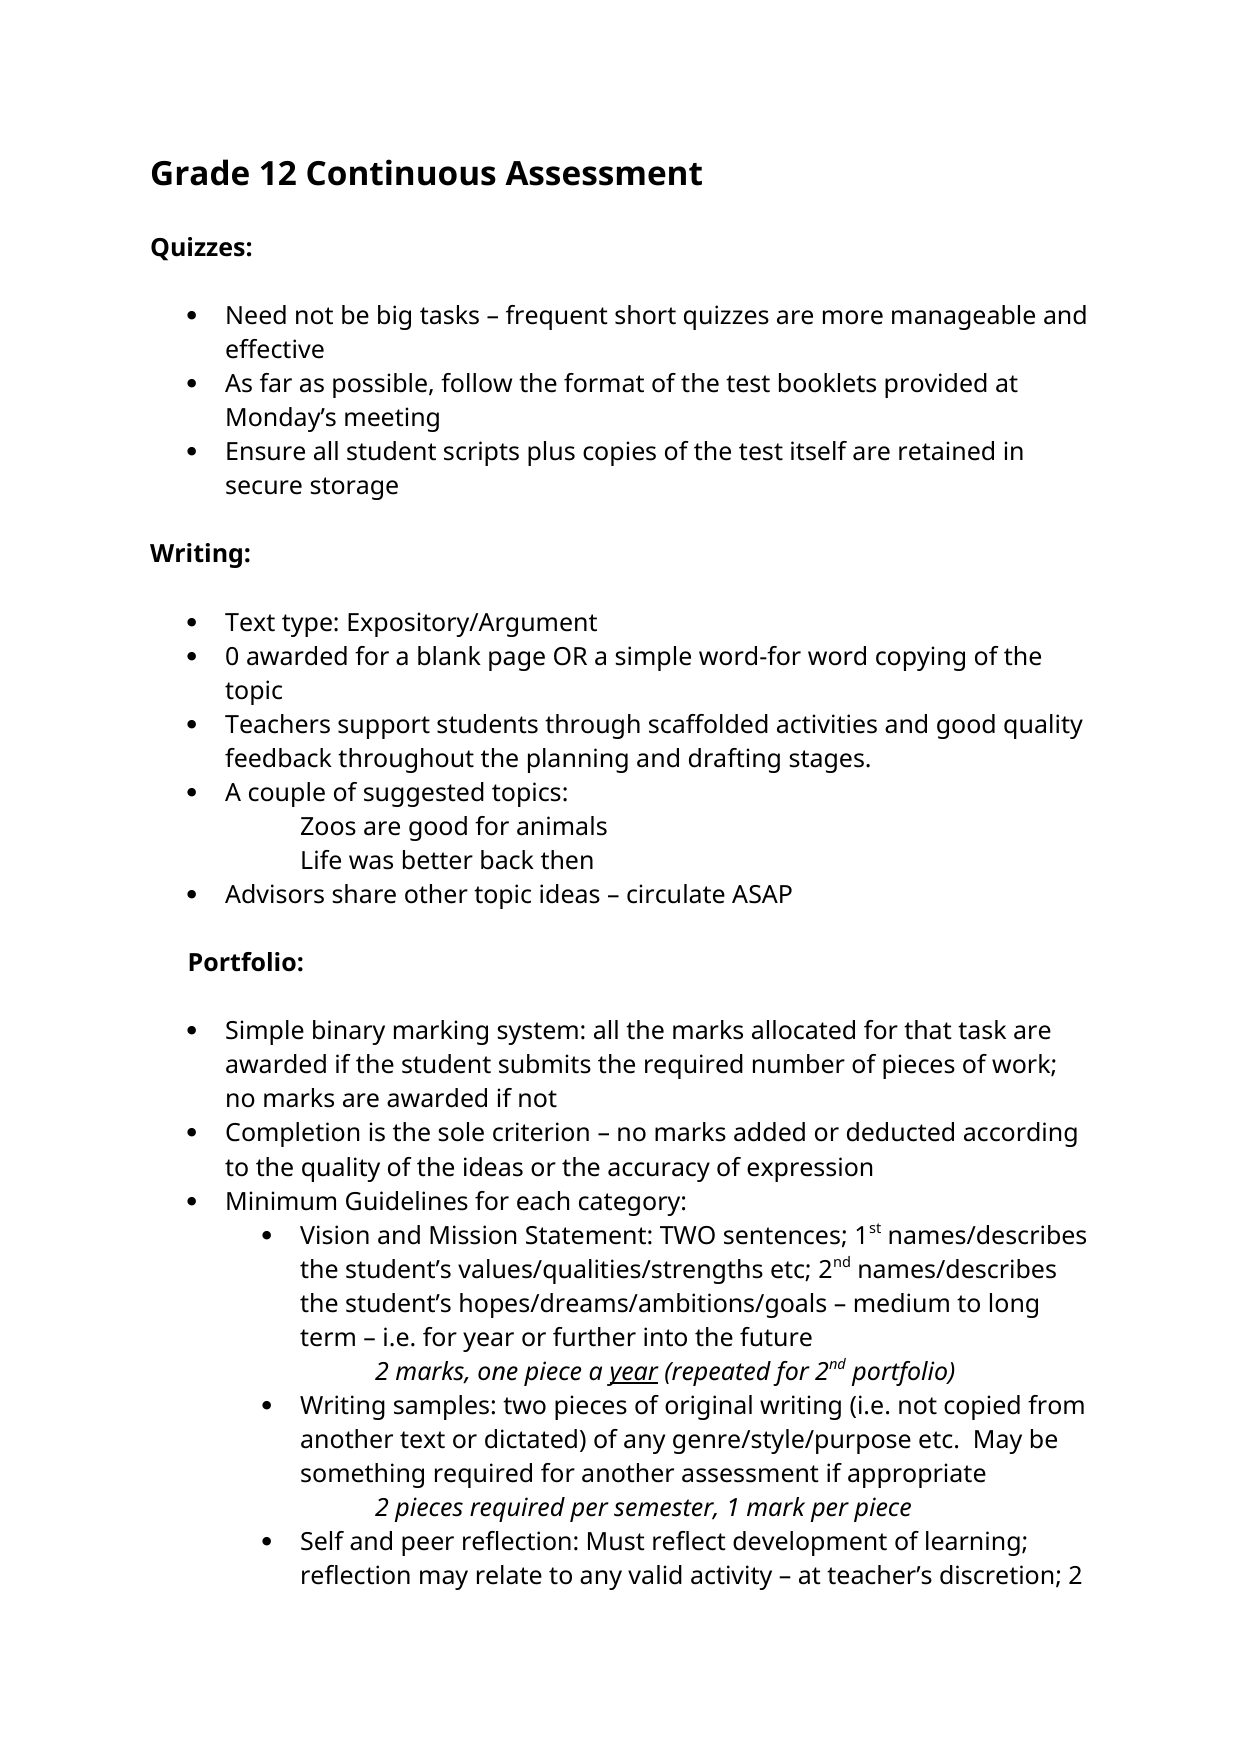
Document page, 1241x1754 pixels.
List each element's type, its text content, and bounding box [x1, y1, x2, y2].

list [262, 1524, 1090, 1592]
list Text type: Expository/Argument [187, 604, 1090, 638]
list Zoos are good for animals [300, 808, 1090, 843]
list Teachers support students through scaffolded activities and good quality feedback throughout the planning and drafting stages. [187, 706, 1090, 774]
text Grade 12 Continuous Assessment [150, 150, 1090, 195]
list Need not be big tasks – frequent short quizzes are more manageable and effective [187, 298, 1090, 366]
list Writing samples: two pieces of original writing (i.e. not copied from another text or dictated) of any genre/style/purpose etc. May be something required for another assessment if appropriate [262, 1388, 1090, 1490]
text 2 pieces required per semester, 1 mark per piece [300, 1490, 1090, 1524]
list Simple binary marking system: all the marks allocated for that task are awarded if the student submits the required number of pieces of work; no marks are awarded if not [187, 1013, 1090, 1115]
list Life was better back then [300, 843, 1090, 877]
text Portfolio: [187, 945, 1090, 979]
text Writing: [150, 536, 1090, 570]
list 0 awarded for a blank page OR a simple word-for word copying of the topic [187, 638, 1090, 706]
list Advisors share other topic ideas – circulate ASAP [187, 877, 1090, 911]
list Minimum Guidelines for each category: [187, 1183, 1090, 1217]
list Completion is the sole criterion – no marks added or deducted according to the quality of the ideas or the accuracy of expression [187, 1115, 1090, 1183]
list Vision and Mission Statement: TWO sentences; 1st names/describes the student’s values/qualities/strengths etc; 2nd names/describes the student’s hopes/dreams/ambitions/goals – medium to long term – i.e. for year or further into the future [262, 1217, 1090, 1353]
list Ensure all student scripts plus copies of the test itself are retained in secure storage [187, 434, 1090, 502]
text Quizzes: [150, 229, 1090, 263]
text 2 marks, one piece a year (repeated for 2nd portfolio) [300, 1353, 1090, 1388]
list As far as possible, follow the format of the test booklets provided at Monday’s meeting [187, 366, 1090, 434]
list A couple of suggested topics: [187, 774, 1090, 808]
